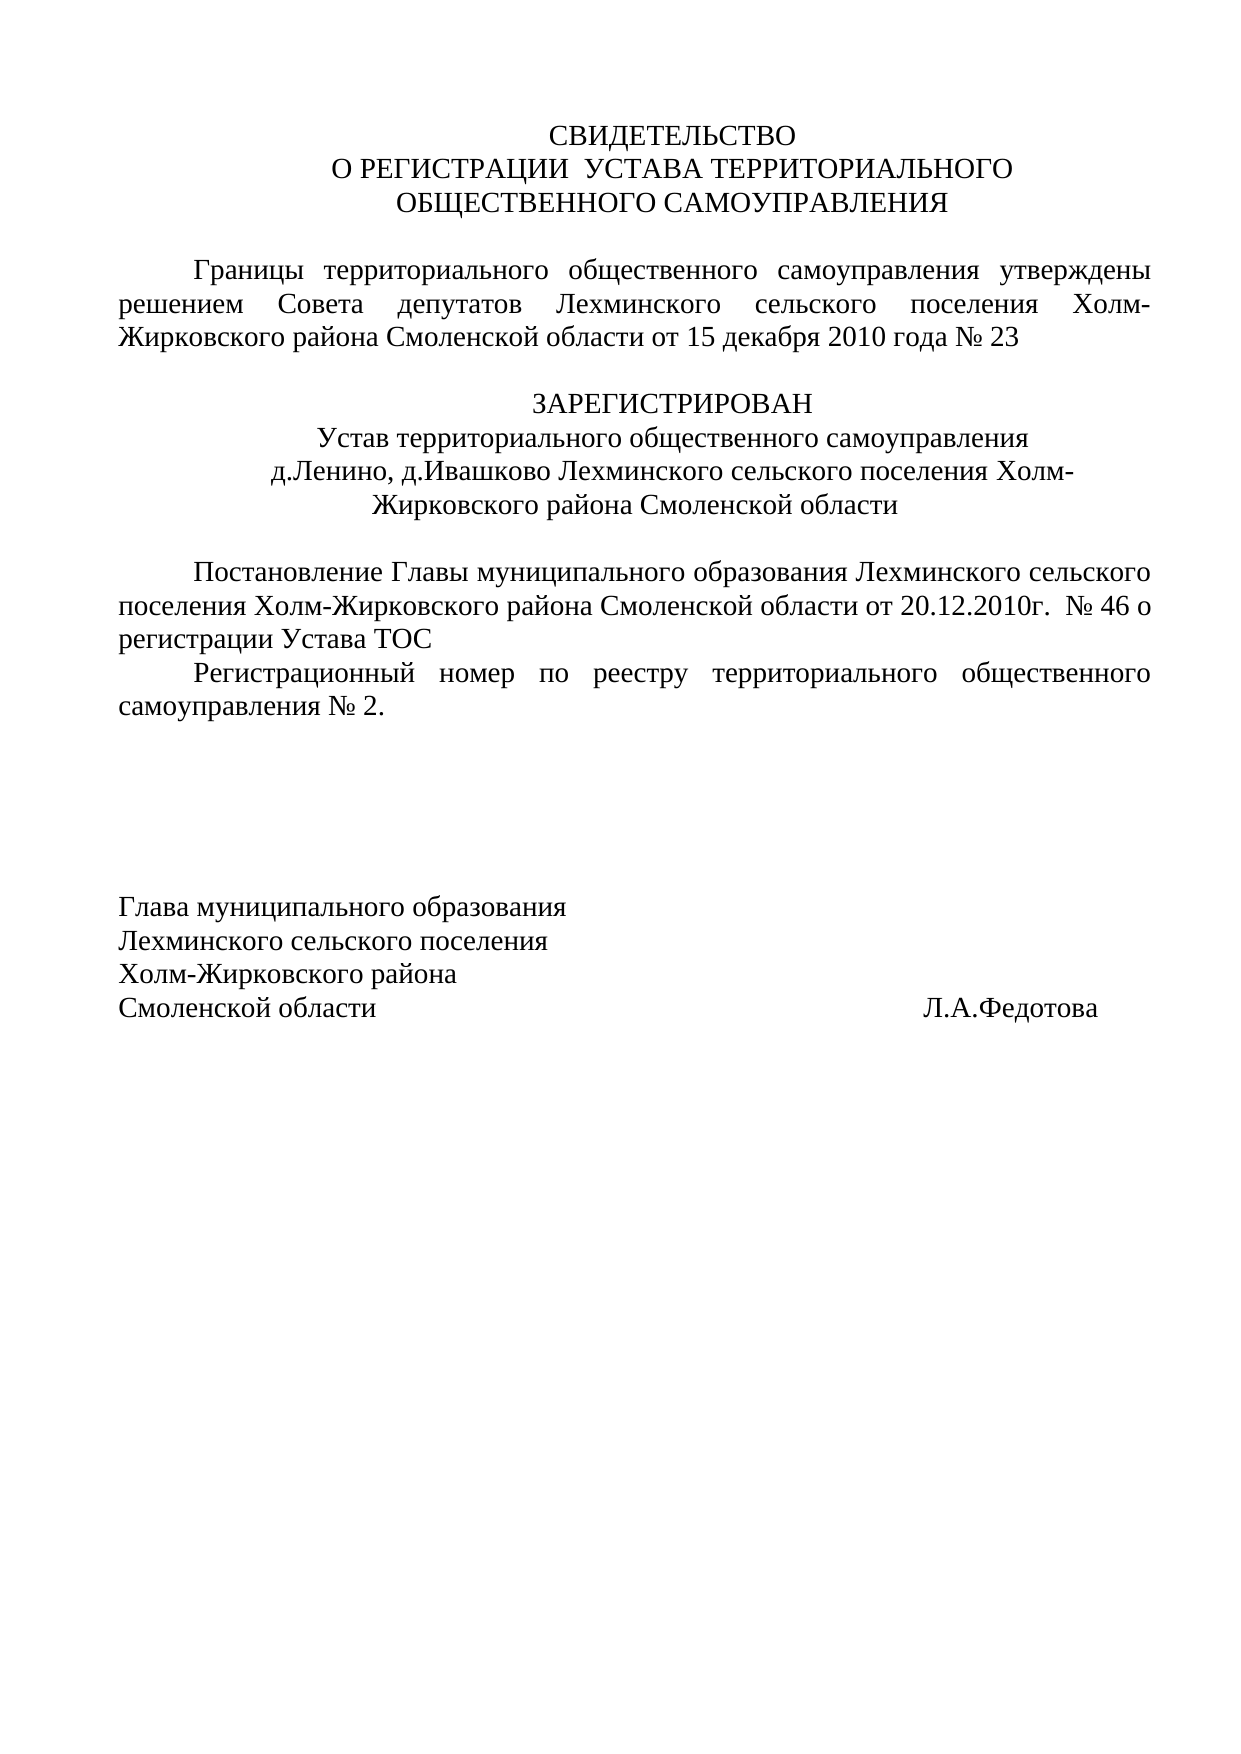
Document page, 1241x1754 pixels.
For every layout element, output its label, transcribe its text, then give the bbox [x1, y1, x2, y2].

text ЗАРЕГИСТРИРОВАН [118, 386, 1152, 420]
title ОБЩЕСТВЕННОГО САМОУПРАВЛЕНИЯ [118, 185, 1152, 219]
title СВИДЕТЕЛЬСТВО [118, 118, 1152, 152]
text д.Ленино, д.Ивашково Лехминского сельского поселения Холм-Жирковского района Смоленской области [118, 453, 1152, 521]
title О РЕГИСТРАЦИИ УСТАВА ТЕРРИТОРИАЛЬНОГО [118, 152, 1152, 185]
text Смоленской области Л.А.Федотова [118, 990, 1152, 1024]
text Лехминского сельского поселения [118, 923, 1152, 957]
title Границы территориального общественного самоуправления утверждены решением Совета депутатов Лехминского сельского поселения Холм-Жирковского района Смоленской области от 15 декабря 2010 года № 23 [118, 252, 1152, 353]
text Регистрационный номер по реестру территориального общественного самоуправления № 2. [118, 655, 1152, 722]
text Глава муниципального образования [118, 889, 1152, 923]
text Устав территориального общественного самоуправления [118, 420, 1152, 453]
text Холм-Жирковского района [118, 957, 1152, 990]
text Постановление Главы муниципального образования Лехминского сельского поселения Холм-Жирковского района Смоленской области от 20.12.2010г. № 46 о регистрации Устава ТОС [118, 554, 1152, 655]
